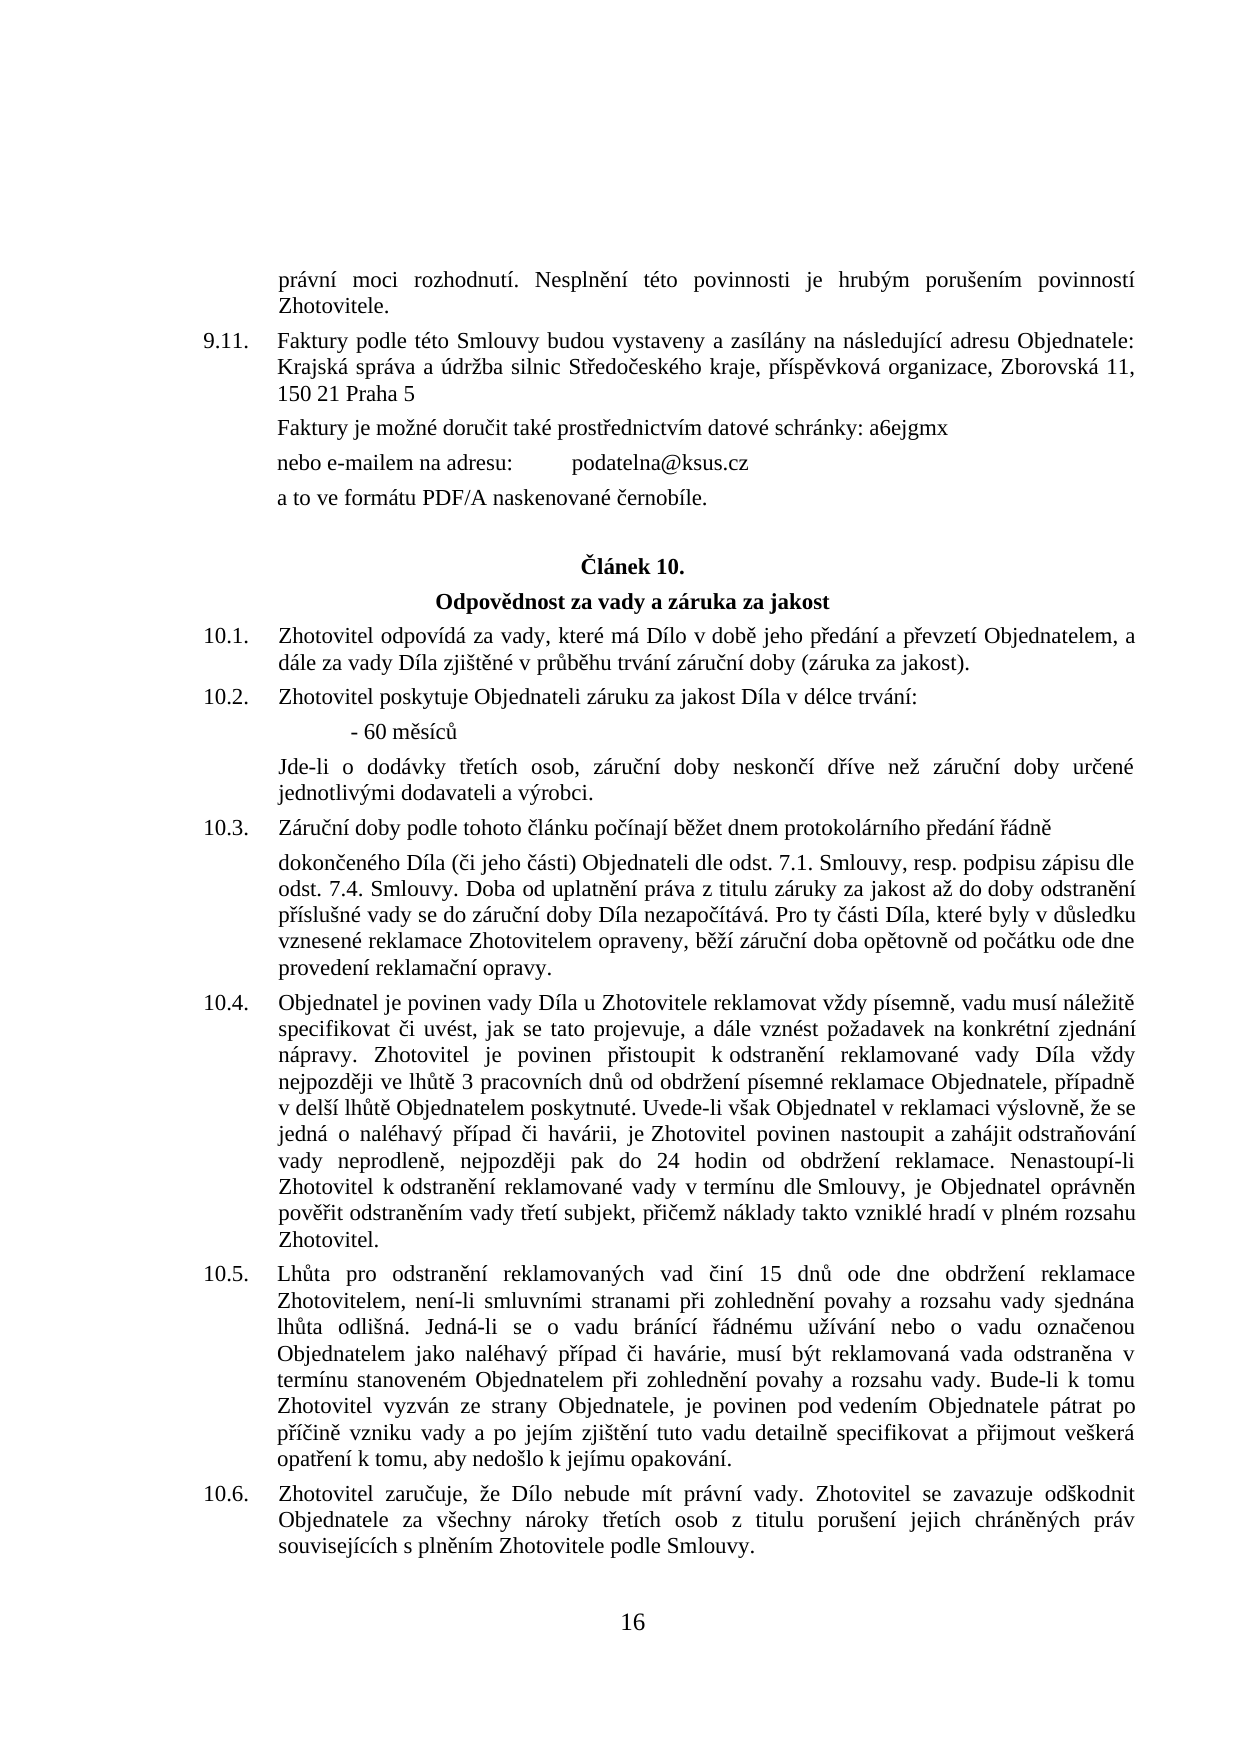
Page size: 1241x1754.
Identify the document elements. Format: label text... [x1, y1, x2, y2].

list Zhotovitel odpovídá za vady, které má Dílo v době jeho předání a převzetí Objednatelem, a dále za vady Díla zjištěné v průběhu trvání záruční doby (záruka za jakost). [203, 622, 1136, 675]
text Faktury podle této Smlouvy budou vystaveny a zasílány na následující adresu Objednatele: Krajská správa a údržba silnic Středočeského kraje, příspěvková organizace, Zborovská 11, 150 21 Praha 5 [203, 327, 1136, 406]
text Zhotovitel zaručuje, že Dílo nebude mít právní vady. Zhotovitel se zavazuje odškodnit Objednatele za všechny nároky třetích osob z titulu porušení jejich chráněných práv souvisejících s plněním Zhotovitele podle Smlouvy. [203, 1480, 1136, 1559]
list Jde-li o dodávky třetích osob, záruční doby neskončí dříve než záruční doby určené jednotlivými dodavateli a výrobci. [278, 753, 1136, 806]
text Objednatel je povinen vady Díla u Zhotovitele reklamovat vždy písemně, vadu musí náležitě specifikovat či uvést, jak se tato projevuje, a dále vznést požadavek na konkrétní zjednání nápravy. Zhotovitel je povinen přistoupit k odstranění reklamované vady Díla vždy nejpozději ve lhůtě 3 pracovních dnů od obdržení písemné reklamace Objednatele, případně v delší lhůtě Objednatelem poskytnuté. Uvede-li však Objednatel v reklamaci výslovně, že se jedná o naléhavý případ či havárii, je Zhotovitel povinen nastoupit a zahájit odstraňování vady neprodleně, nejpozději pak do 24 hodin od obdržení reklamace. Nenastoupí-li Zhotovitel k odstranění reklamované vady v termínu dle Smlouvy, je Objednatel oprávněn pověřit odstraněním vady třetí subjekt, přičemž náklady takto vzniklé hradí v plném rozsahu Zhotovitel. [203, 989, 1136, 1252]
list dokončeného Díla (či jeho části) Objednateli dle odst. 7.1. Smlouvy, resp. podpisu zápisu dle odst. 7.4. Smlouvy. Doba od uplatnění práva z titulu záruky za jakost až do doby odstranění příslušné vady se do záruční doby Díla nezapočítává. Pro ty části Díla, které byly v důsledku vznesené reklamace Zhotovitelem opraveny, běží záruční doba opětovně od počátku ode dne provedení reklamační opravy. [278, 848, 1136, 980]
text Odpovědnost za vady a záruka za jakost [129, 588, 1136, 614]
list nebo e-mailem na adresu: podatelna@ksus.cz [277, 449, 1136, 475]
list - 60 měsíců [278, 718, 1136, 744]
text Lhůta pro odstranění reklamovaných vad činí 15 dnů ode dne obdržení reklamace Zhotovitelem, není-li smluvními stranami při zohlednění povahy a rozsahu vady sjednána lhůta odlišná. Jedná-li se o vadu bránící řádnému užívání nebo o vadu označenou Objednatelem jako naléhavý případ či havárie, musí být reklamovaná vada odstraněna v termínu stanoveném Objednatelem při zohlednění povahy a rozsahu vady. Bude-li k tomu Zhotovitel vyzván ze strany Objednatele, je povinen pod vedením Objednatele pátrat po příčině vzniku vady a po jejím zjištění tuto vadu detailně specifikovat a přijmout veškerá opatření k tomu, aby nedošlo k jejímu opakování. [203, 1261, 1136, 1471]
text Záruční doby podle tohoto článku počínají běžet dnem protokolárního předání řádně [203, 814, 1136, 840]
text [203, 266, 1136, 318]
list Faktury je možné doručit také prostřednictvím datové schránky: a6ejgmx [277, 414, 1136, 441]
text Zhotovitel poskytuje Objednateli záruku za jakost Díla v délce trvání: [203, 683, 1136, 710]
list a to ve formátu PDF/A naskenované černobíle. [248, 484, 1136, 510]
